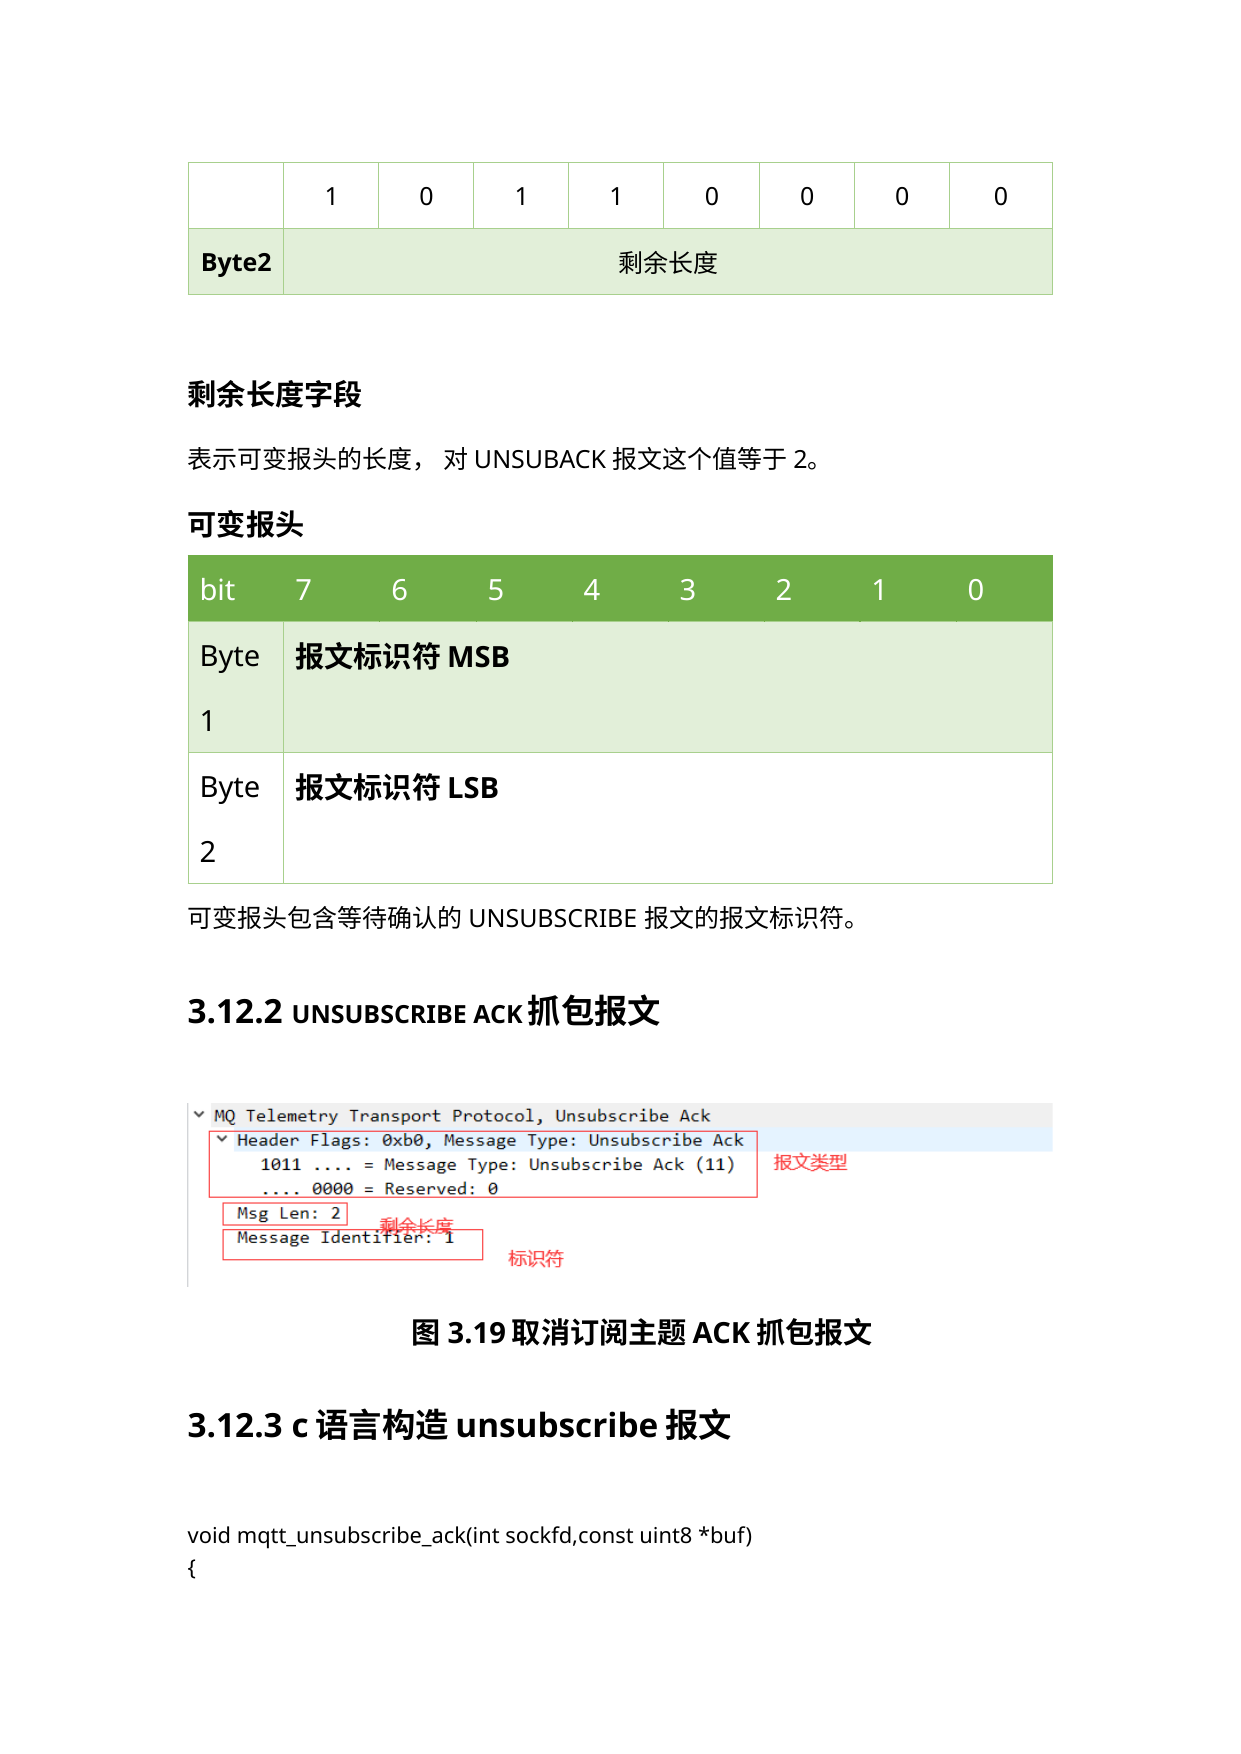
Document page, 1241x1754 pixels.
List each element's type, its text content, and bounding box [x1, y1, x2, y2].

table_cell 0 [379, 163, 473, 228]
table_cell 1 [284, 163, 378, 228]
table_cell Byte2 [189, 229, 283, 294]
table_header 4 [573, 556, 668, 621]
table_cell 报文标识符MSB [284, 622, 1052, 752]
table_header 1 [861, 556, 956, 621]
table_header 2 [765, 556, 859, 621]
text 剩余长度字段 表示可变报头的长度， 对 UNSUBACK 报文这个值等于 2。 [187, 360, 1053, 490]
text void mqtt_unsubscribe_ack(int sockfd,const uint8 *buf) [187, 1518, 1053, 1551]
subtitle 3.12.3 c语言构造unsubscribe报文 [187, 1391, 1053, 1456]
subtitle 3.12.2 UNSUBSCRIBE ACK抓包报文 [187, 976, 1053, 1041]
table_header 0 [957, 556, 1052, 621]
table_cell Byte2 [189, 753, 283, 883]
table_cell 0 [855, 163, 949, 228]
table_cell 0 [950, 163, 1052, 228]
table_cell 0 [760, 163, 854, 228]
table_cell Byte1 [189, 622, 283, 752]
text 图 3.19取消订阅主题ACK抓包报文 [187, 1299, 1053, 1364]
table_cell 报文标识符LSB [284, 753, 1052, 883]
table_header 3 [669, 556, 764, 621]
table_cell 0 [664, 163, 759, 228]
table_cell 剩余长度 [284, 229, 1052, 294]
text 可变报头 [187, 490, 1053, 555]
table_cell 1 [474, 163, 568, 228]
table_cell [189, 163, 283, 228]
table_header 5 [477, 556, 572, 621]
text { [187, 1551, 1053, 1583]
table_header bit [189, 556, 283, 621]
text 可变报头包含等待确认的 UNSUBSCRIBE 报文的报文标识符。 [187, 884, 1053, 949]
picture [187, 1103, 1053, 1287]
table_cell 1 [569, 163, 663, 228]
table_header 6 [380, 556, 476, 621]
table_header 7 [284, 556, 379, 621]
